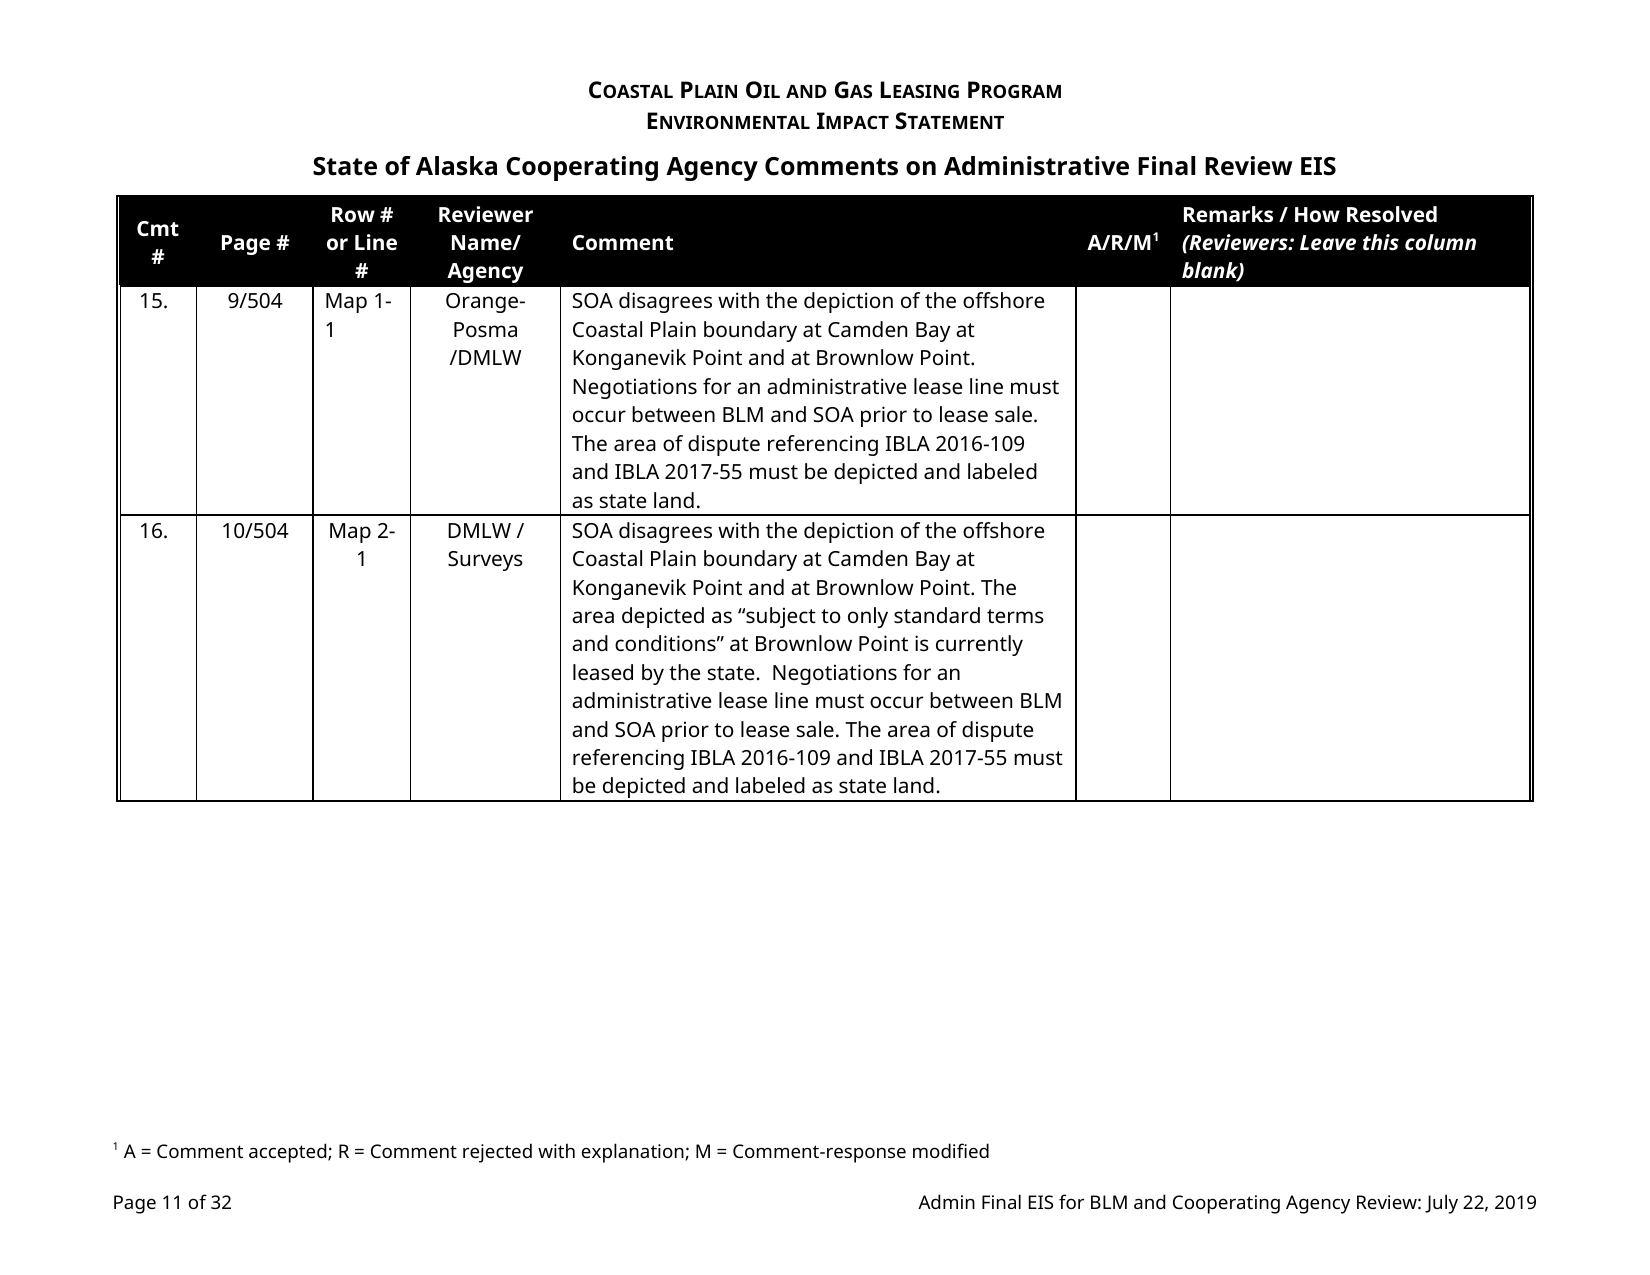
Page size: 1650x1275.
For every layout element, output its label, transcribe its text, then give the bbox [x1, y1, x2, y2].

table_header Remarks / How Resolved (Reviewers: Leave this column blank) [1171, 200, 1529, 285]
table_cell [121, 516, 196, 800]
table_header A/R/M1 [1077, 200, 1170, 285]
table_header Row # or Line # [314, 200, 410, 285]
table_cell 9/504 [197, 287, 312, 514]
table_cell SOA disagrees with the depiction of the offshore Coastal Plain boundary at Camden Bay at Konganevik Point and at Brownlow Point. Negotiations for an administrative lease line must occur between BLM and SOA prior to lease sale. The area of dispute referencing IBLA 2016-109 and IBLA 2017-55 must be depicted and labeled as state land. [561, 287, 1075, 514]
table_header Cmt # [121, 200, 196, 285]
table_cell [1171, 516, 1529, 800]
table_cell [1077, 516, 1170, 800]
table_cell Map 1-1 [314, 287, 410, 514]
table_header Comment [561, 200, 1075, 285]
table_cell SOA disagrees with the depiction of the offshore Coastal Plain boundary at Camden Bay at Konganevik Point and at Brownlow Point. The area depicted as “subject to only standard terms and conditions” at Brownlow Point is currently leased by the state. Negotiations for an administrative lease line must occur between BLM and SOA prior to lease sale. The area of dispute referencing IBLA 2016-109 and IBLA 2017-55 must be depicted and labeled as state land. [561, 516, 1075, 800]
table_cell DMLW / Surveys [411, 516, 560, 800]
table_cell Orange-Posma /DMLW [411, 287, 560, 514]
table_cell 10/504 [197, 516, 312, 800]
table_cell [121, 287, 196, 514]
table_cell [1171, 287, 1529, 514]
table_cell Map 2-1 [314, 516, 410, 800]
table_header Reviewer Name/ Agency [411, 200, 560, 285]
table_cell [1077, 287, 1170, 514]
table_header Page # [197, 200, 312, 285]
